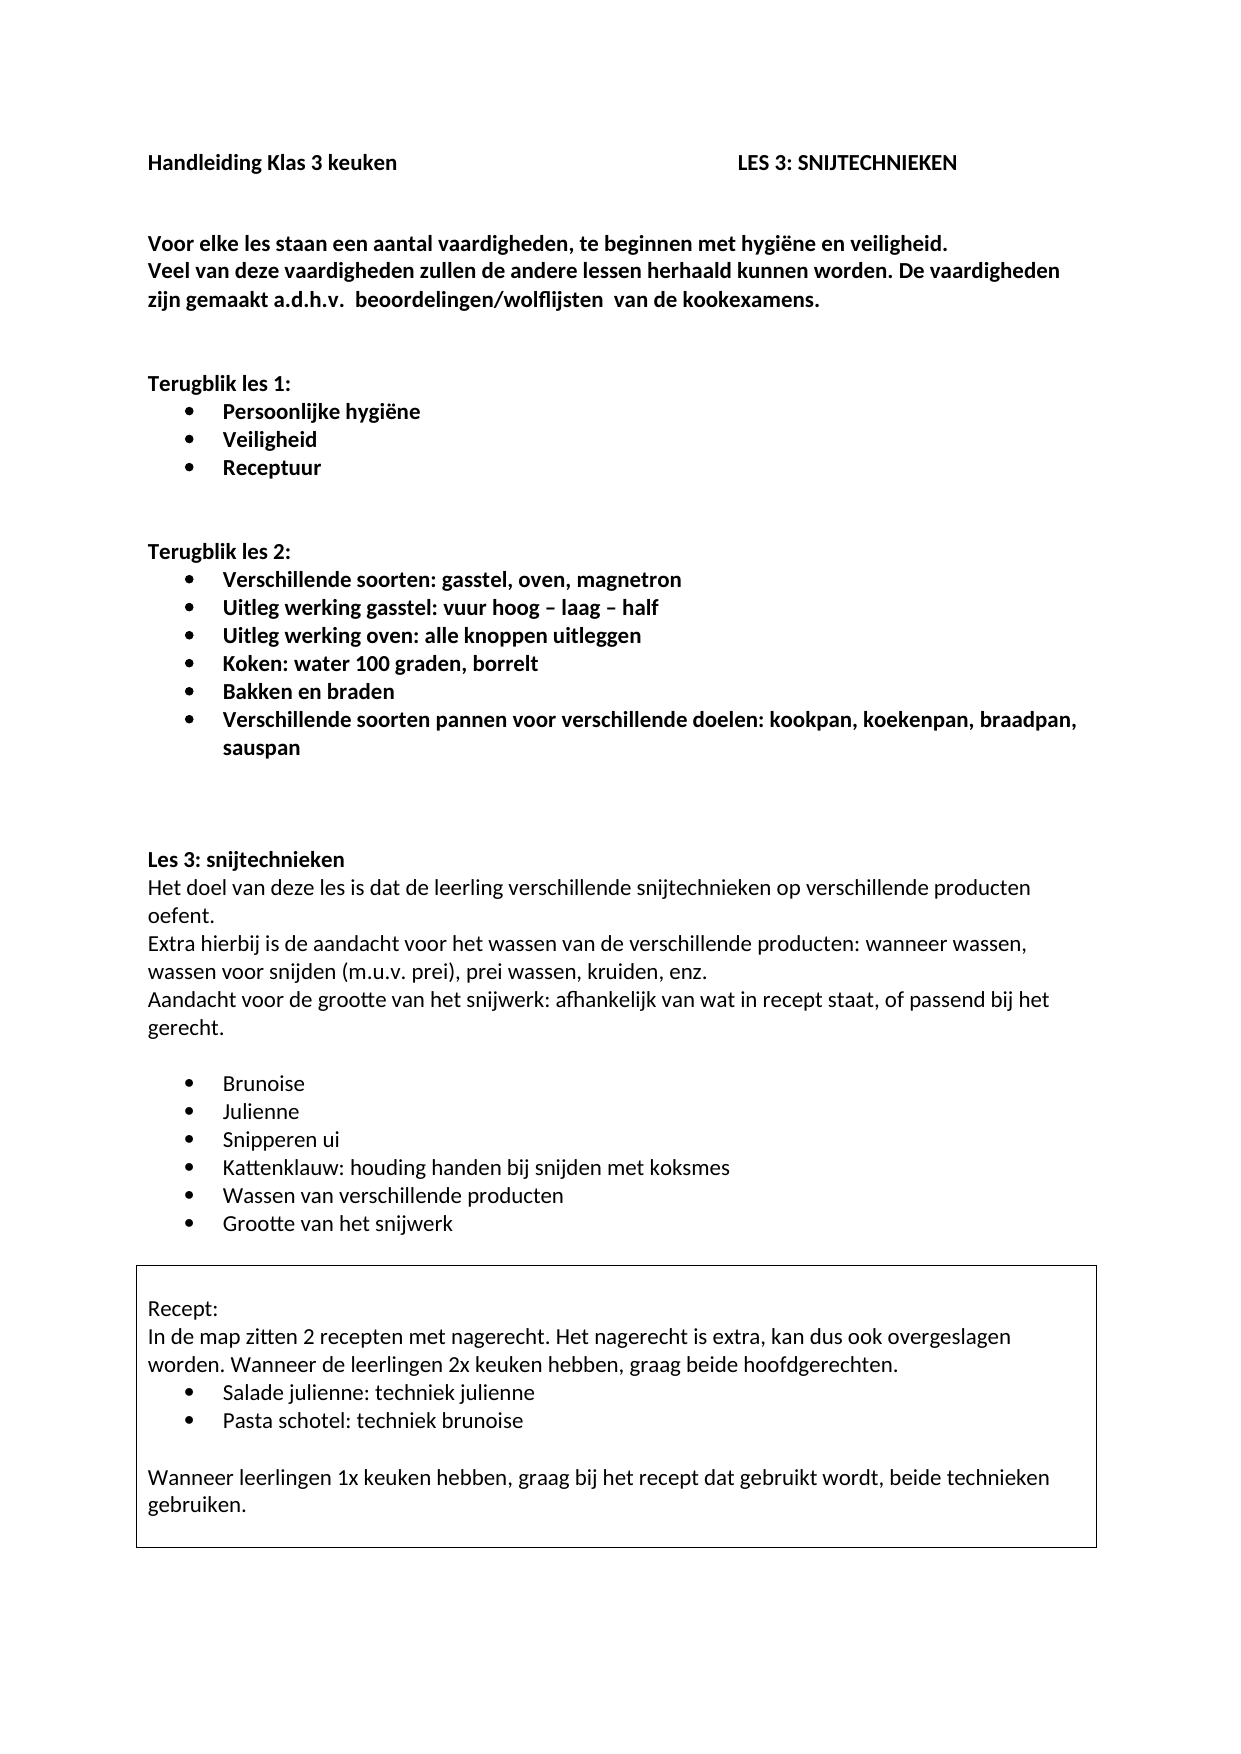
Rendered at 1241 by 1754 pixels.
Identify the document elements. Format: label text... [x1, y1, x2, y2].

list Kattenklauw: houding handen bij snijden met koksmes [185, 1153, 1093, 1181]
text Het doel van deze les is dat de leerling verschillende snijtechnieken op verschillende producten oefent. [148, 873, 1093, 929]
text Aandacht voor de grootte van het snijwerk: afhankelijk van wat in recept staat, of passend bij het gerecht. [148, 985, 1093, 1041]
list Verschillende soorten: gasstel, oven, magnetron [185, 565, 1093, 593]
list Veiligheid [185, 425, 1093, 453]
list Grootte van het snijwerk [185, 1209, 1093, 1237]
table_header Recept: In de map zitten 2 recepten met nagerecht. Het nagerecht is extra, kan dus ook overgeslagen worden. Wanneer de leerlingen 2x keuken hebben, graag beide hoofdgerechten. Salade julienne: techniek julienne Pasta schotel: techniek brunoise Wanneer leerlingen 1x keuken hebben, graag bij het recept dat gebruikt wordt, beide technieken gebruiken. [137, 1266, 1096, 1547]
text Les 3: snijtechnieken [148, 845, 1093, 873]
list Verschillende soorten pannen voor verschillende doelen: kookpan, koekenpan, braadpan, sauspan [185, 705, 1093, 761]
list Persoonlijke hygiëne [185, 397, 1093, 425]
list Wassen van verschillende producten [185, 1181, 1093, 1209]
text Extra hierbij is de aandacht voor het wassen van de verschillende producten: wanneer wassen, wassen voor snijden (m.u.v. prei), prei wassen, kruiden, enz. [148, 929, 1093, 985]
text Handleiding Klas 3 keuken LES 3: SNIJTECHNIEKEN [148, 148, 1093, 176]
list Koken: water 100 graden, borrelt [185, 649, 1093, 677]
list Bakken en braden [185, 677, 1093, 705]
list Julienne [185, 1097, 1093, 1125]
list Uitleg werking oven: alle knoppen uitleggen [185, 621, 1093, 649]
text Veel van deze vaardigheden zullen de andere lessen herhaald kunnen worden. De vaardigheden zijn gemaakt a.d.h.v. beoordelingen/wolflijsten van de kookexamens. [148, 257, 1093, 313]
list Uitleg werking gasstel: vuur hoog – laag – half [185, 593, 1093, 621]
text Terugblik les 2: [148, 537, 1093, 565]
text Terugblik les 1: [148, 369, 1093, 397]
list Brunoise [185, 1069, 1093, 1097]
text Voor elke les staan een aantal vaardigheden, te beginnen met hygiëne en veiligheid. [148, 229, 1093, 257]
list Snipperen ui [185, 1125, 1093, 1153]
list Receptuur [185, 453, 1093, 481]
